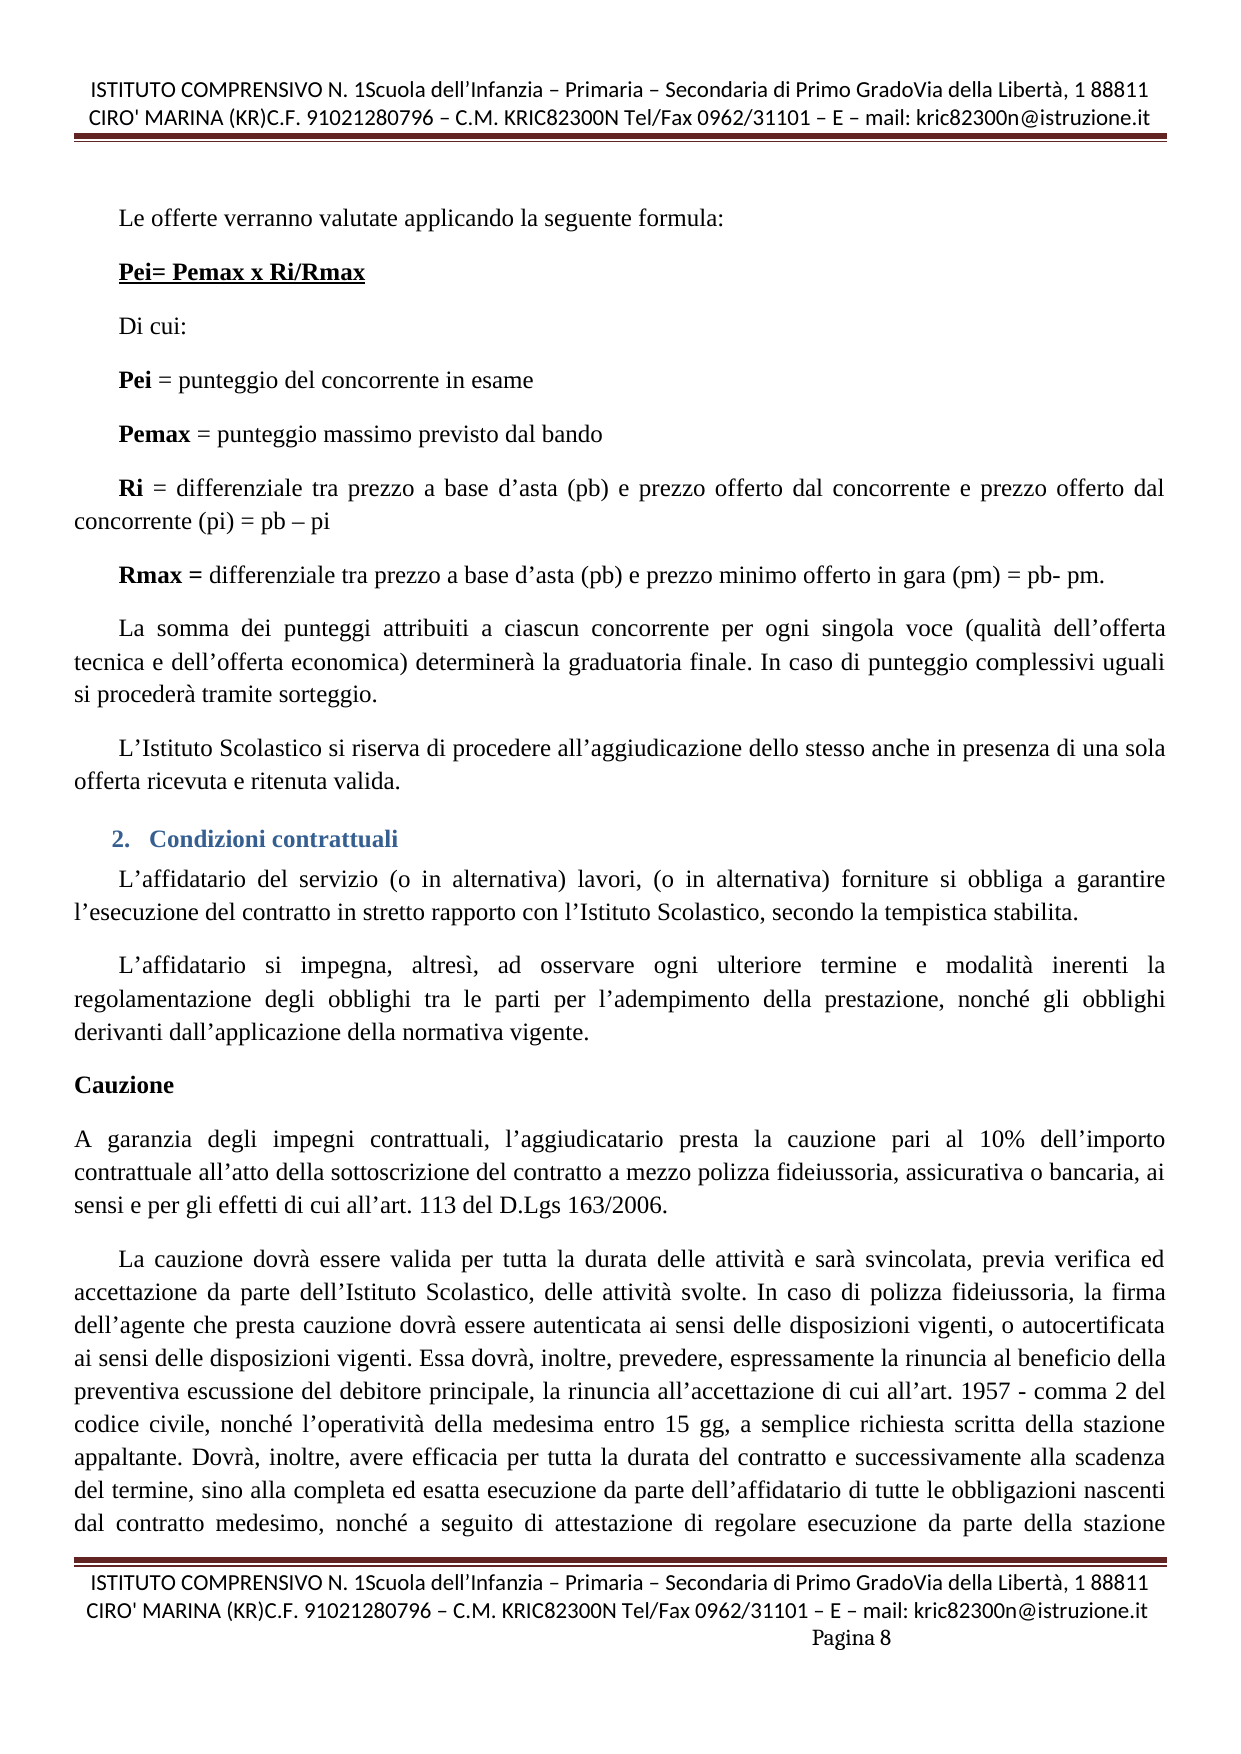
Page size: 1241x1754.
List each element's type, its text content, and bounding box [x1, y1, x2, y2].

text Pei = punteggio del concorrente in esame [74, 365, 1167, 394]
text Cauzione [74, 1071, 1167, 1099]
text Di cui: [74, 311, 1167, 340]
text A garanzia degli impegni contrattuali, l’aggiudicatario presta la cauzione pari al 10% dell’importo contrattuale all’atto della sottoscrizione del contratto a mezzo polizza fideiussoria, assicurativa o bancaria, ai sensi e per gli effetti di cui all’art. 113 del D.Lgs 163/2006. [74, 1124, 1167, 1219]
text La somma dei punteggi attribuiti a ciascun concorrente per ogni singola voce (qualità dell’offerta tecnica e dell’offerta economica) determinerà la graduatoria finale. In caso di punteggio complessivi uguali si procederà tramite sorteggio. [74, 613, 1167, 708]
text Ri = differenziale tra prezzo a base d’asta (pb) e prezzo offerto dal concorrente e prezzo offerto dal concorrente (pi) = pb – pi [74, 473, 1167, 534]
subtitle Condizioni contrattuali [111, 824, 1167, 853]
text Rmax = differenziale tra prezzo a base d’asta (pb) e prezzo minimo offerto in gara (pm) = pb- pm. [74, 560, 1167, 588]
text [74, 1244, 1167, 1537]
text Pei= Pemax x Ri/Rmax [74, 257, 1167, 286]
text L’Istituto Scolastico si riserva di procedere all’aggiudicazione dello stesso anche in presenza di una sola offerta ricevuta e ritenuta valida. [74, 733, 1167, 795]
text L’affidatario si impegna, altresì, ad osservare ogni ulteriore termine e modalità inerenti la regolamentazione degli obblighi tra le parti per l’adempimento della prestazione, nonché gli obblighi derivanti dall’applicazione della normativa vigente. [74, 951, 1167, 1045]
text Pemax = punteggio massimo previsto dal bando [74, 419, 1167, 448]
text Le offerte verranno valutate applicando la seguente formula: [74, 203, 1167, 232]
text L’affidatario del servizio (o in alternativa) lavori, (o in alternativa) forniture si obbliga a garantire l’esecuzione del contratto in stretto rapporto con l’Istituto Scolastico, secondo la tempistica stabilita. [74, 864, 1167, 926]
